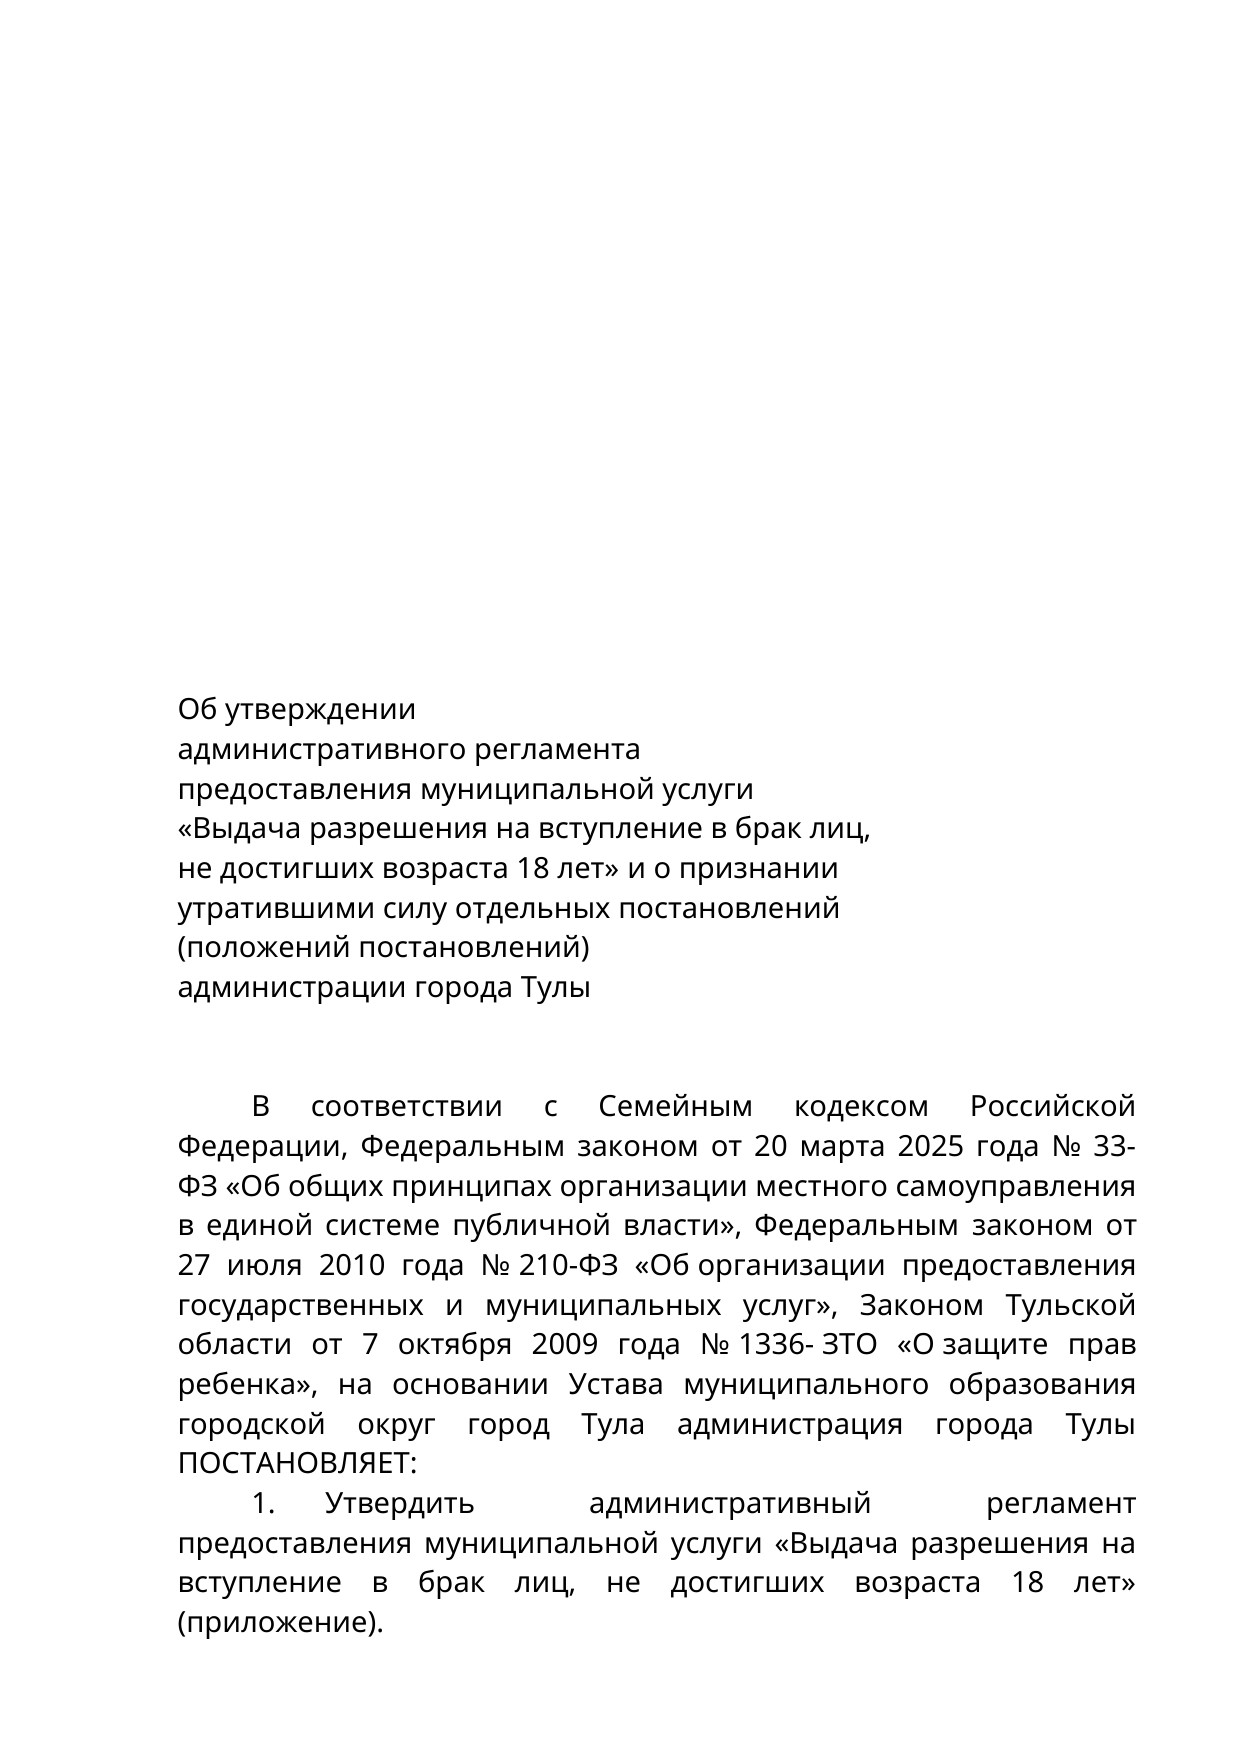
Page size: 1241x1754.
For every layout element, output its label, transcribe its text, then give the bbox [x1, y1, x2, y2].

text не достигших возраста 18 лет» и о признании [177, 847, 1137, 887]
text В соответствии с Семейным кодексом Российской Федерации, Федеральным законом от 20 марта 2025 года № 33-ФЗ «Об общих принципах организации местного самоуправления в единой системе публичной власти», Федеральным законом от 27 июля 2010 года № 210-ФЗ «Об организации предоставления государственных и муниципальных услуг», Законом Тульской области от 7 октября 2009 года № 1336- ЗТО «О защите прав ребенка», на основании Устава муниципального образования городской округ город Тула администрация города Тулы ПОСТАНОВЛЯЕТ: [177, 1085, 1137, 1482]
text административного регламента [177, 728, 1137, 768]
text «Выдача разрешения на вступление в брак лиц, [177, 808, 1137, 847]
text Об утверждении [177, 688, 1137, 728]
text администрации города Тулы [177, 966, 1137, 1006]
list Утвердить административный регламент предоставления муниципальной услуги «Выдача разрешения на вступление в брак лиц, не достигших возраста 18 лет» (приложение). [177, 1482, 1137, 1641]
text (положений постановлений) [177, 927, 1137, 966]
text утратившими силу отдельных постановлений [177, 887, 1137, 927]
text предоставления муниципальной услуги [177, 768, 1137, 808]
